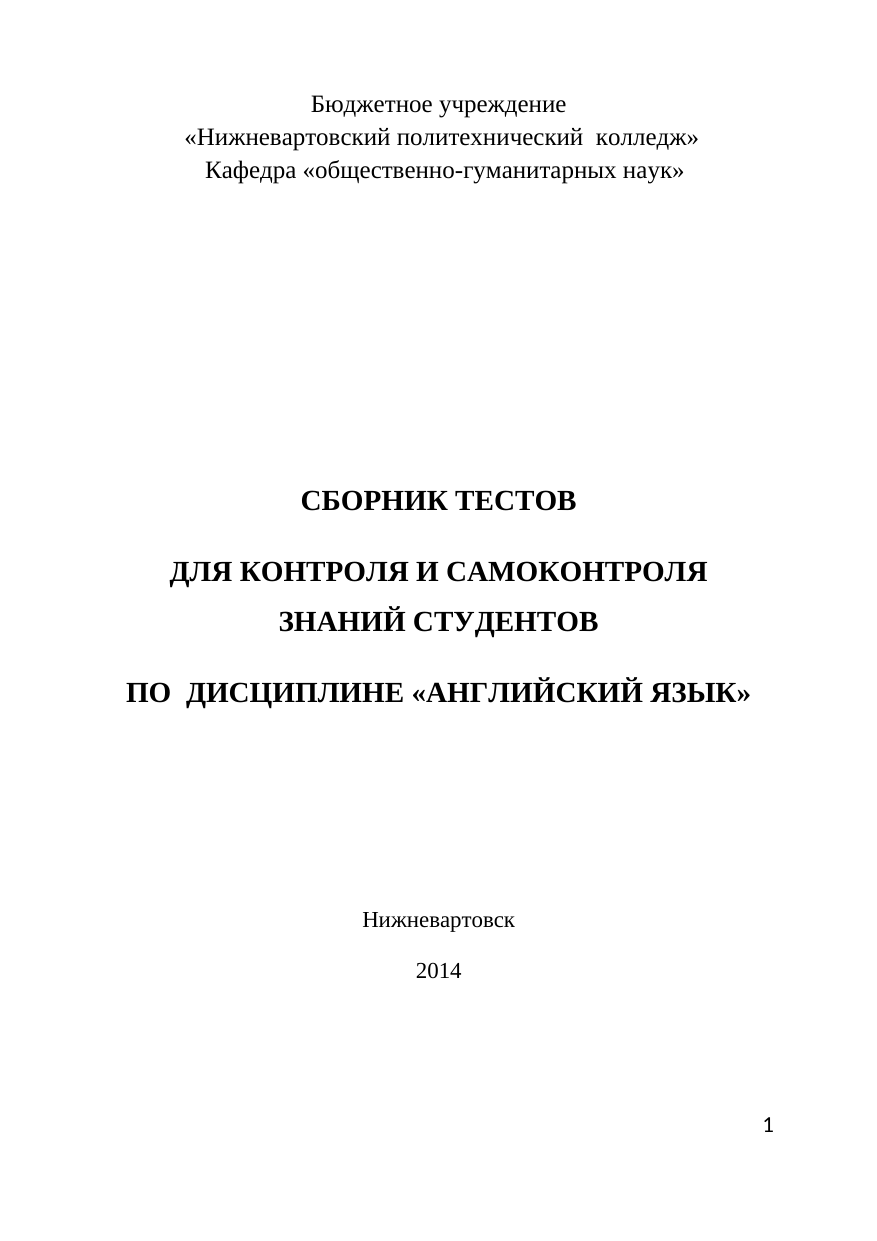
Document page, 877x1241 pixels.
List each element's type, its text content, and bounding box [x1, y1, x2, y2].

text СБОРНИК ТЕСТОВ [103, 483, 774, 516]
text Бюджетное учреждение [103, 89, 774, 117]
text ПО ДИСЦИПЛИНЕ «АНГЛИЙСКИЙ ЯЗЫК» [103, 676, 774, 709]
text Нижневартовск [103, 906, 774, 932]
text Кафедра «общественно-гуманитарных наук» [103, 155, 774, 183]
text «Нижневартовский политехнический колледж» [103, 122, 774, 150]
text ДЛЯ КОНТРОЛЯ И САМОКОНТРОЛЯ ЗНАНИЙ СТУДЕНТОВ [103, 554, 774, 638]
text 2014 [103, 957, 774, 983]
